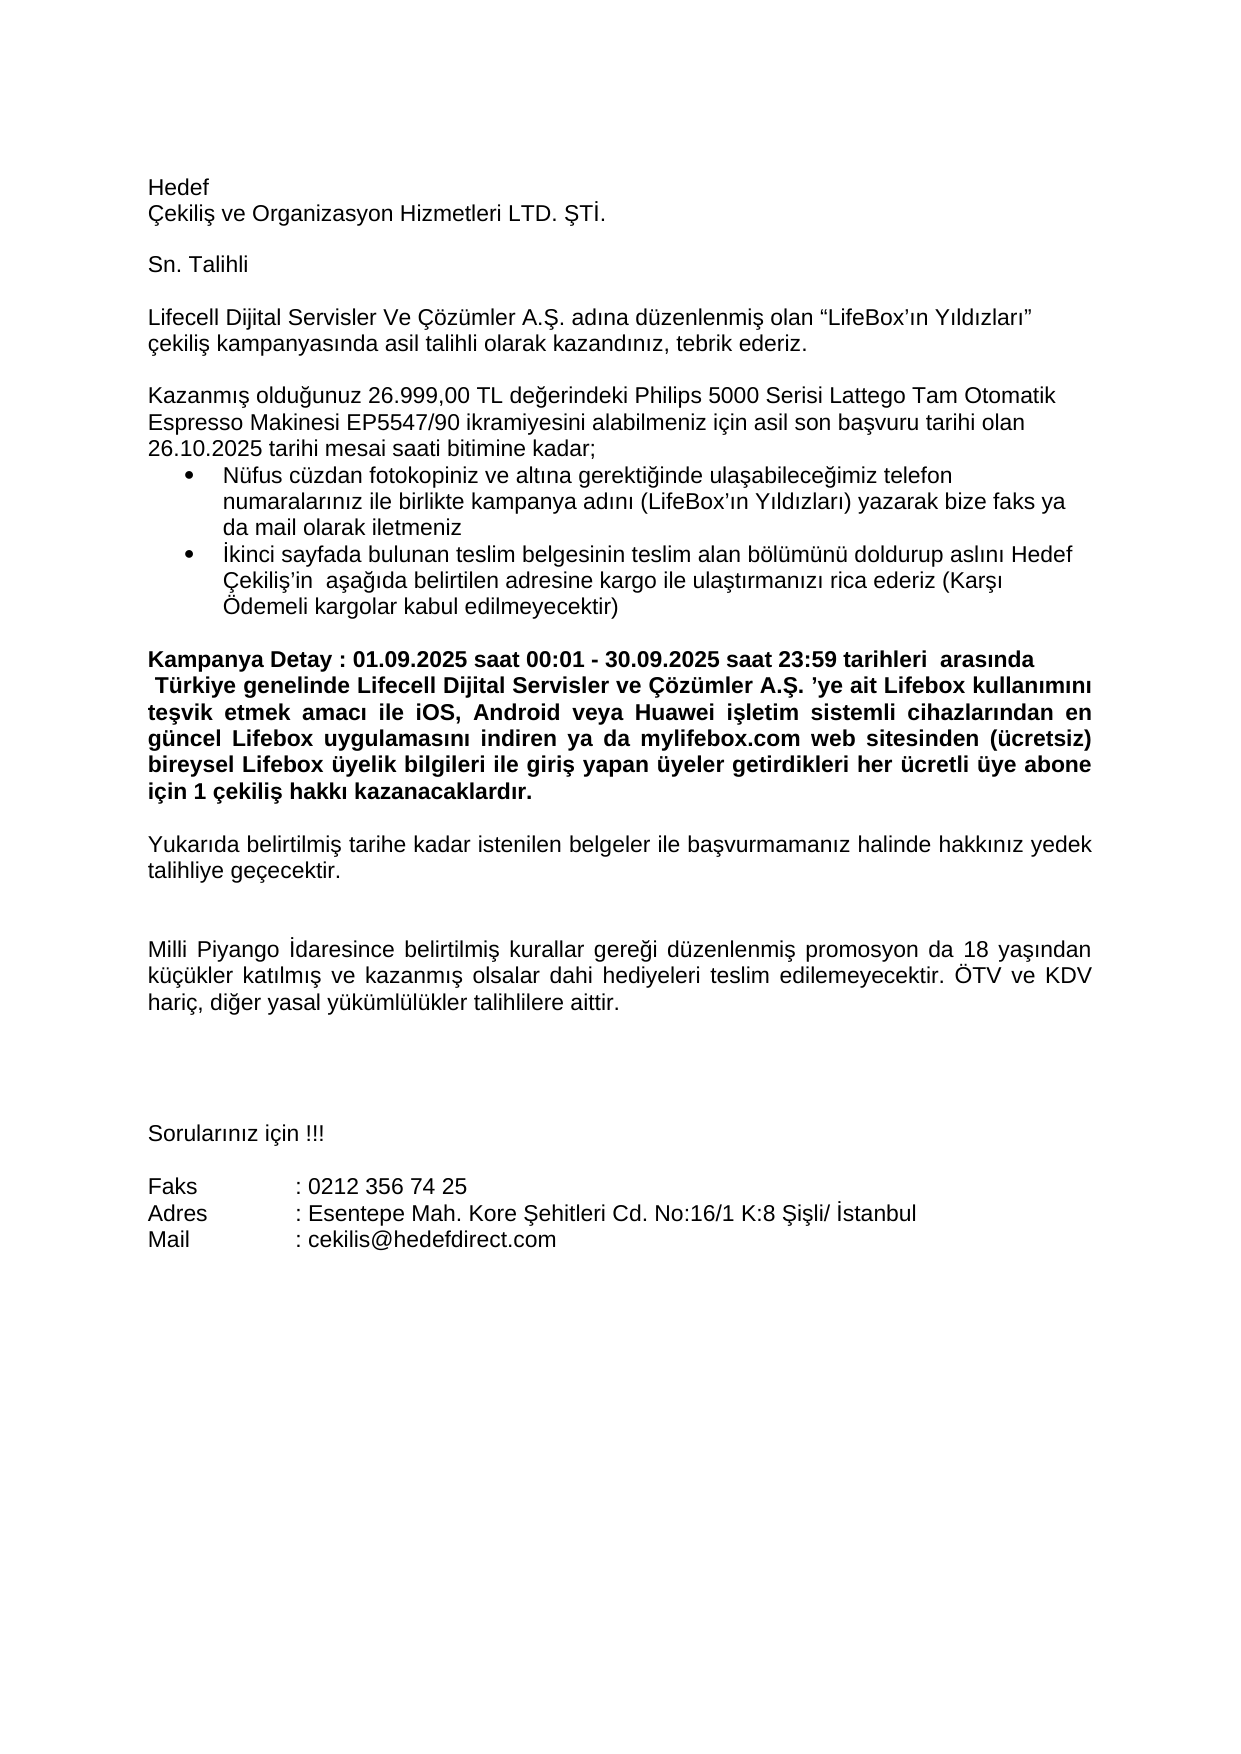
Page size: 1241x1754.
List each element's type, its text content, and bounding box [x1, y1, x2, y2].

text Sorularınız için !!! [148, 1120, 1093, 1147]
text Sn. Talihli [148, 251, 1093, 277]
text Milli Piyango İdaresince belirtilmiş kurallar gereği düzenlenmiş promosyon da 18 yaşından küçükler katılmış ve kazanmış olsalar dahi hediyeleri teslim edilemeyecektir. ÖTV ve KDV hariç, diğer yasal yükümlülükler talihlilere aittir. [148, 936, 1093, 1015]
text Faks : 0212 356 74 25 [148, 1173, 1093, 1199]
list İkinci sayfada bulunan teslim belgesinin teslim alan bölümünü doldurup aslını Hedef Çekiliş’in aşağıda belirtilen adresine kargo ile ulaştırmanızı rica ederiz (Karşı Ödemeli kargolar kabul edilmeyecektir) [185, 541, 1093, 620]
text Türkiye genelinde Lifecell Dijital Servisler ve Çözümler A.Ş. ’ye ait Lifebox kullanımını teşvik etmek amacı ile iOS, Android veya Huawei işletim sistemli cihazlarından en güncel Lifebox uygulamasını indiren ya da mylifebox.com web sitesinden (ücretsiz) bireysel Lifebox üyelik bilgileri ile giriş yapan üyeler getirdikleri her ücretli üye abone için 1 çekiliş hakkı kazanacaklardır. [148, 672, 1093, 804]
text Hedef [148, 174, 1093, 200]
text Çekiliş ve Organizasyon Hizmetleri LTD. ŞTİ. [148, 200, 1093, 227]
text Lifecell Dijital Servisler Ve Çözümler A.Ş. adına düzenlenmiş olan “LifeBox’ın Yıldızları” çekiliş kampanyasında asil talihli olarak kazandınız, tebrik ederiz. [148, 303, 1093, 356]
text Kazanmış olduğunuz 26.999,00 TL değerindeki Philips 5000 Serisi Lattego Tam Otomatik Espresso Makinesi EP5547/90 ikramiyesini alabilmeniz için asil son başvuru tarihi olan 26.10.2025 tarihi mesai saati bitimine kadar; [148, 382, 1093, 462]
list Nüfus cüzdan fotokopiniz ve altına gerektiğinde ulaşabileceğimiz telefon numaralarınız ile birlikte kampanya adını (LifeBox’ın Yıldızları) yazarak bize faks ya da mail olarak iletmeniz [185, 462, 1093, 541]
text Kampanya Detay : 01.09.2025 saat 00:01 - 30.09.2025 saat 23:59 tarihleri arasında [148, 646, 1093, 672]
text Mail : cekilis@hedefdirect.com [148, 1226, 1093, 1252]
text Yukarıda belirtilmiş tarihe kadar istenilen belgeler ile başvurmamanız halinde hakkınız yedek talihliye geçecektir. [148, 831, 1093, 883]
text Adres : Esentepe Mah. Kore Şehitleri Cd. No:16/1 K:8 Şişli/ İstanbul [148, 1199, 1093, 1226]
